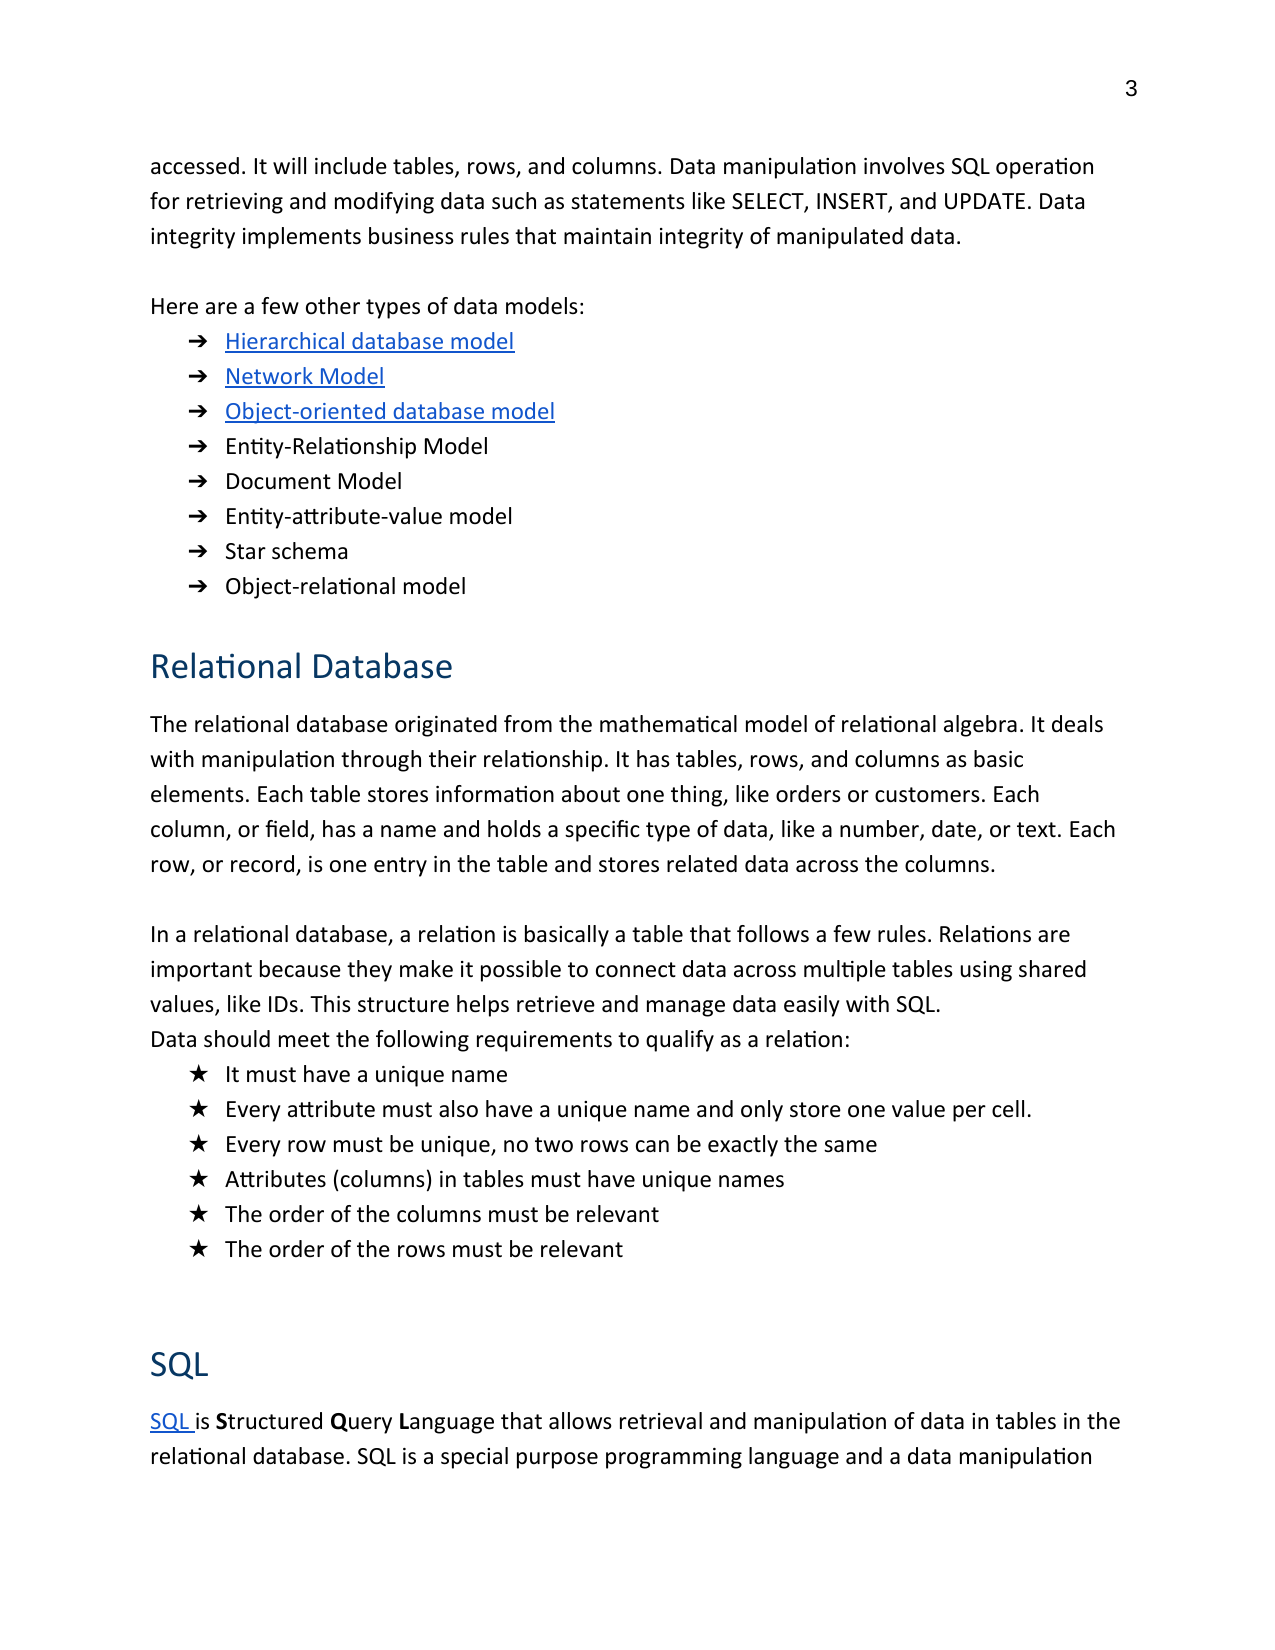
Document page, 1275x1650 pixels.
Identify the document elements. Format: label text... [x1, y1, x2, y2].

text Here are a few other types of data models: [150, 290, 1125, 321]
text In a relational database, a relation is basically a table that follows a few rules. Relations are important because they make it possible to connect data across multiple tables using shared values, like IDs. This structure helps retrieve and manage data easily with SQL. [150, 918, 1125, 1018]
list Entity-Relationship Model [187, 430, 1125, 461]
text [150, 150, 1125, 251]
list It must have a unique name [187, 1058, 1125, 1088]
list Entity-attribute-value model [187, 500, 1125, 531]
subtitle Relational Database [150, 642, 1125, 688]
text The relational database originated from the mathematical model of relational algebra. It deals with manipulation through their relationship. It has tables, rows, and columns as basic elements. Each table stores information about one thing, like orders or customers. Each column, or field, has a name and holds a specific type of data, like a number, date, or text. Each row, or record, is one entry in the table and stores related data across the columns. [150, 708, 1125, 878]
list The order of the rows must be relevant [187, 1233, 1125, 1263]
list Hierarchical database model [187, 325, 1125, 356]
list Every attribute must also have a unique name and only store one value per cell. [187, 1093, 1125, 1123]
list The order of the columns must be relevant [187, 1198, 1125, 1228]
text Data should meet the following requirements to qualify as a relation: [150, 1023, 1125, 1053]
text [150, 1405, 1125, 1471]
list Object-oriented database model [187, 395, 1125, 426]
list Star schema [187, 535, 1125, 566]
list Every row must be unique, no two rows can be exactly the same [187, 1128, 1125, 1158]
list Document Model [187, 465, 1125, 496]
list Network Model [187, 360, 1125, 391]
subtitle SQL [150, 1340, 1125, 1386]
list Object-relational model [187, 570, 1125, 601]
list Attributes (columns) in tables must have unique names [187, 1163, 1125, 1193]
